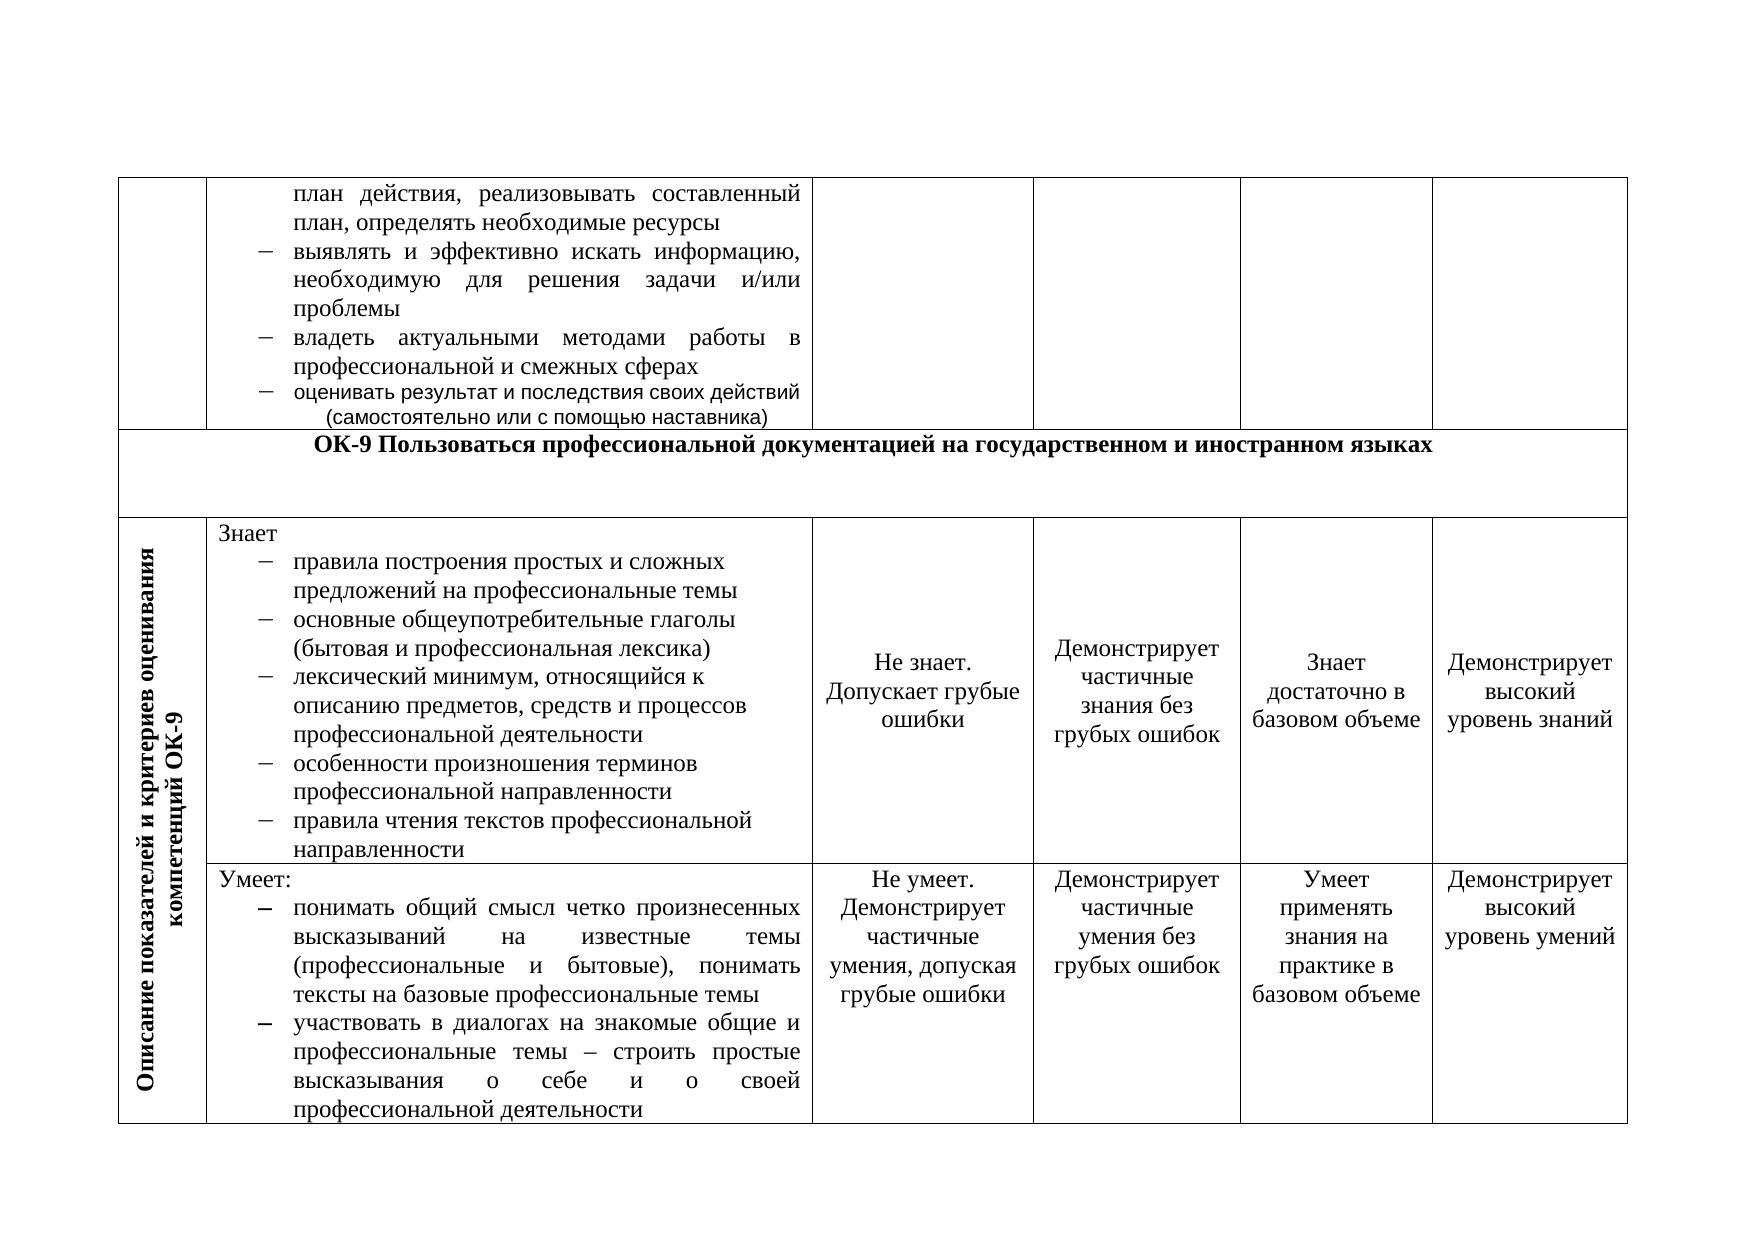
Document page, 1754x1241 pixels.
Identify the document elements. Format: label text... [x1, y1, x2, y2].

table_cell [207, 864, 812, 1122]
table_cell Не знает. Допускает грубые ошибки [813, 518, 1033, 863]
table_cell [1433, 864, 1627, 1122]
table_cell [1241, 864, 1432, 1122]
table_cell Знает достаточно в базовом объеме [1241, 518, 1432, 863]
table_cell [813, 864, 1033, 1122]
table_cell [207, 178, 812, 428]
table_cell Знает правила построения простых и сложных предложений на профессиональные темы основные общеупотребительные глаголы (бытовая и профессиональная лексика) лексический минимум, относящийся к описанию предметов, средств и процессов профессиональной деятельности особенности произношения терминов профессиональной направленности правила чтения текстов профессиональной направленности [207, 518, 812, 863]
table_cell Демонстрирует частичные знания без грубых ошибок [1034, 518, 1240, 863]
table_cell Описание показателей и критериев оценивания компетенций ОК-9 [119, 518, 206, 1122]
table_cell ОК-9 Пользоваться профессиональной документацией на государственном и иностранном языках [119, 430, 1627, 517]
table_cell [1034, 864, 1240, 1122]
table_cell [1433, 178, 1627, 428]
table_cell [1034, 178, 1240, 428]
table_cell Демонстрирует высокий уровень знаний [1433, 518, 1627, 863]
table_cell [813, 178, 1033, 428]
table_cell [1241, 178, 1432, 428]
